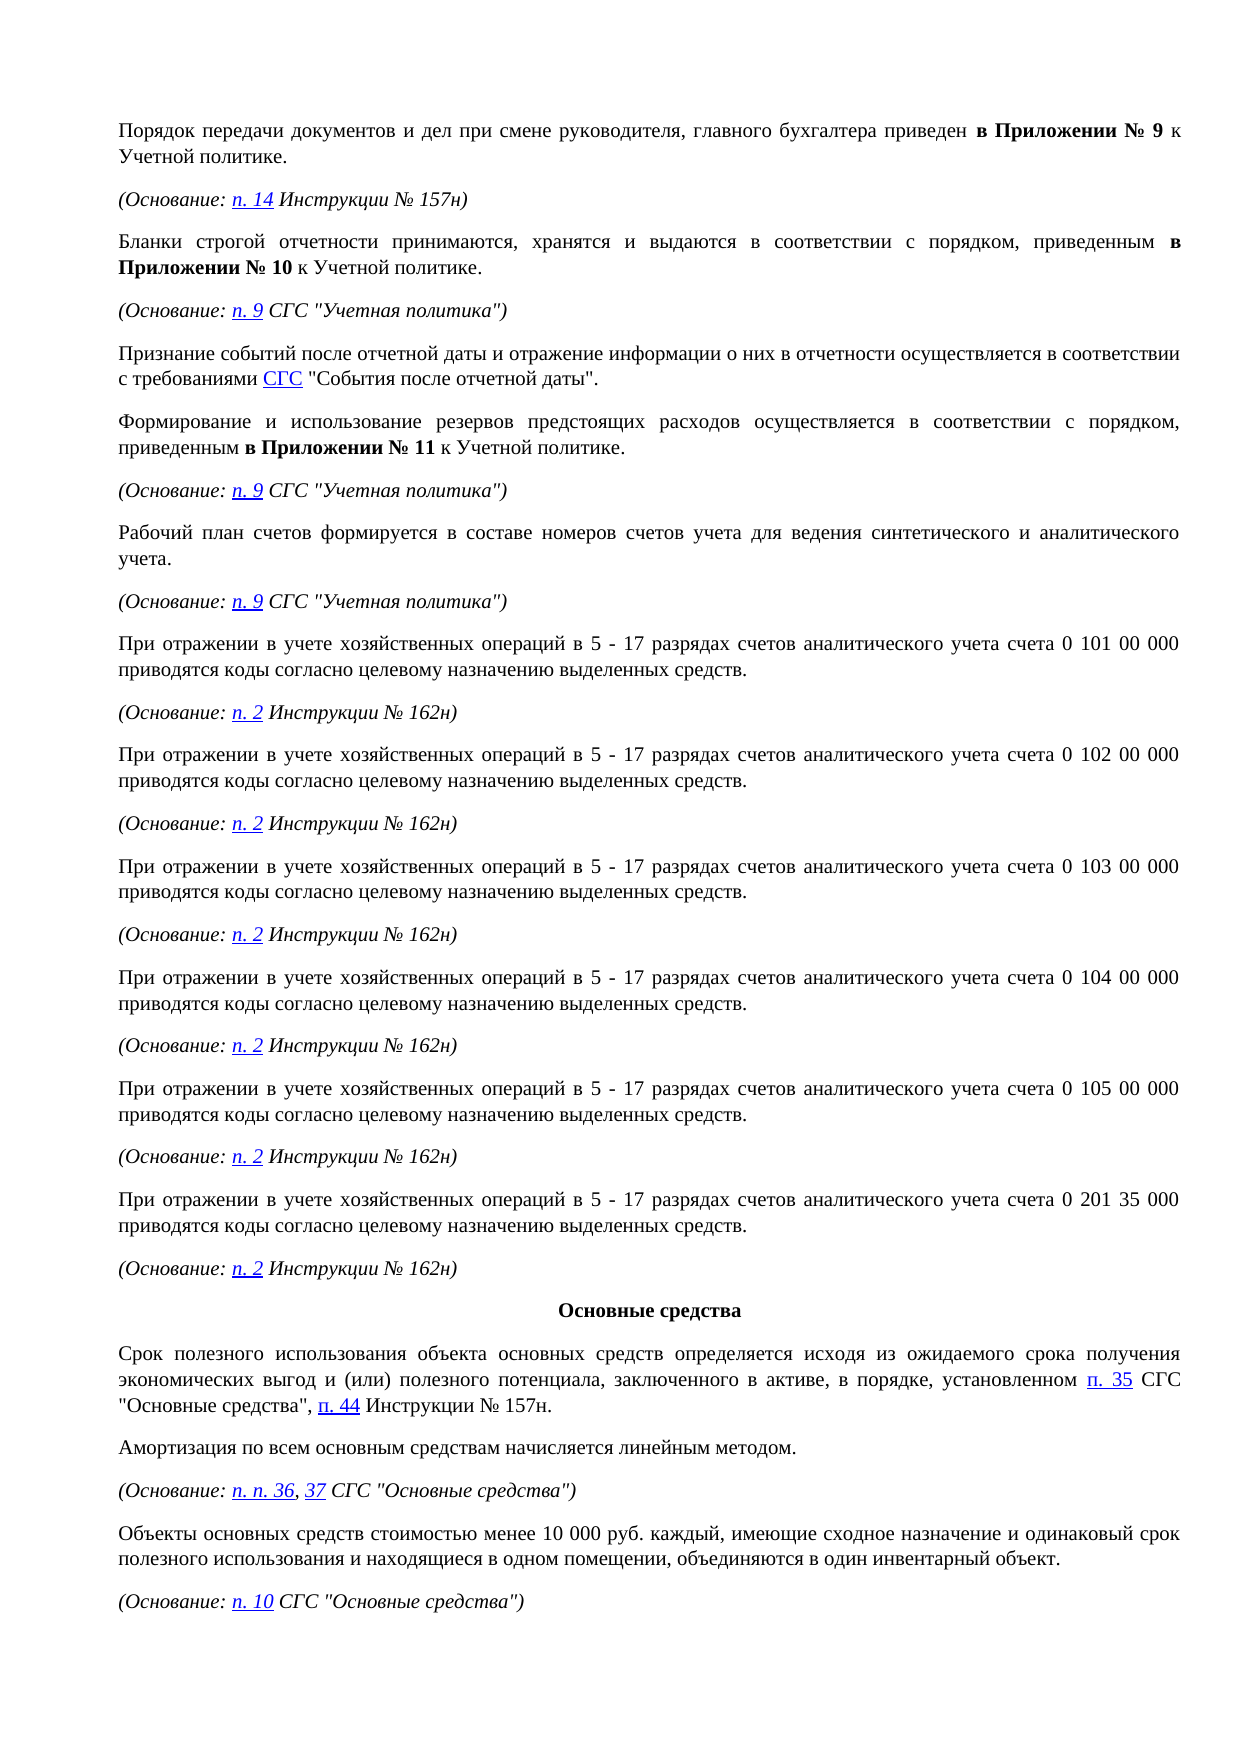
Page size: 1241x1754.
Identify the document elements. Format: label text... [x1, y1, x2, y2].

text Бланки строгой отчетности принимаются, хранятся и выдаются в соответствии с порядком, приведенным в Приложении № 10 к Учетной политике. [118, 229, 1181, 279]
text (Основание: п. 9 СГС "Учетная политика") [118, 589, 1181, 613]
text Рабочий план счетов формируется в составе номеров счетов учета для ведения синтетического и аналитического учета. [118, 520, 1181, 570]
text (Основание: п. 2 Инструкции № 162н) [118, 1144, 1181, 1168]
text При отражении в учете хозяйственных операций в 5 - 17 разрядах счетов аналитического учета счета 0 102 00 000 приводятся коды согласно целевому назначению выделенных средств. [118, 742, 1181, 792]
text (Основание: п. 9 СГС "Учетная политика") [118, 477, 1181, 502]
text При отражении в учете хозяйственных операций в 5 - 17 разрядах счетов аналитического учета счета 0 101 00 000 приводятся коды согласно целевому назначению выделенных средств. [118, 631, 1181, 681]
text (Основание: п. 2 Инструкции № 162н) [118, 811, 1181, 835]
text (Основание: п. 2 Инструкции № 162н) [118, 922, 1181, 946]
text При отражении в учете хозяйственных операций в 5 - 17 разрядах счетов аналитического учета счета 0 201 35 000 приводятся коды согласно целевому назначению выделенных средств. [118, 1187, 1181, 1237]
text При отражении в учете хозяйственных операций в 5 - 17 разрядах счетов аналитического учета счета 0 105 00 000 приводятся коды согласно целевому назначению выделенных средств. [118, 1076, 1181, 1126]
text (Основание: п. 10 СГС "Основные средства") [118, 1589, 1181, 1613]
text Срок полезного использования объекта основных средств определяется исходя из ожидаемого срока получения экономических выгод и (или) полезного потенциала, заключенного в активе, в порядке, установленном п. 35 СГС "Основные средства", п. 44 Инструкции № 157н. [118, 1341, 1181, 1417]
text Формирование и использование резервов предстоящих расходов осуществляется в соответствии с порядком, приведенным в Приложении № 11 к Учетной политике. [118, 409, 1181, 459]
text Основные средства [118, 1298, 1181, 1322]
text Объекты основных средств стоимостью менее 10 000 руб. каждый, имеющие сходное назначение и одинаковый срок полезного использования и находящиеся в одном помещении, объединяются в один инвентарный объект. [118, 1520, 1181, 1570]
text При отражении в учете хозяйственных операций в 5 - 17 разрядах счетов аналитического учета счета 0 104 00 000 приводятся коды согласно целевому назначению выделенных средств. [118, 965, 1181, 1015]
text (Основание: п. 9 СГС "Учетная политика") [118, 298, 1181, 322]
text Порядок передачи документов и дел при смене руководителя, главного бухгалтера приведен в Приложении № 9 к Учетной политике. [118, 118, 1181, 168]
text (Основание: п. п. 36, 37 СГС "Основные средства") [118, 1478, 1181, 1502]
text При отражении в учете хозяйственных операций в 5 - 17 разрядах счетов аналитического учета счета 0 103 00 000 приводятся коды согласно целевому назначению выделенных средств. [118, 853, 1181, 903]
text (Основание: п. 2 Инструкции № 162н) [118, 700, 1181, 724]
text (Основание: п. 14 Инструкции № 157н) [118, 187, 1181, 211]
text (Основание: п. 2 Инструкции № 162н) [118, 1256, 1181, 1279]
text Амортизация по всем основным средствам начисляется линейным методом. [118, 1435, 1181, 1459]
text Признание событий после отчетной даты и отражение информации о них в отчетности осуществляется в соответствии с требованиями СГС "События после отчетной даты". [118, 340, 1181, 390]
text (Основание: п. 2 Инструкции № 162н) [118, 1033, 1181, 1057]
